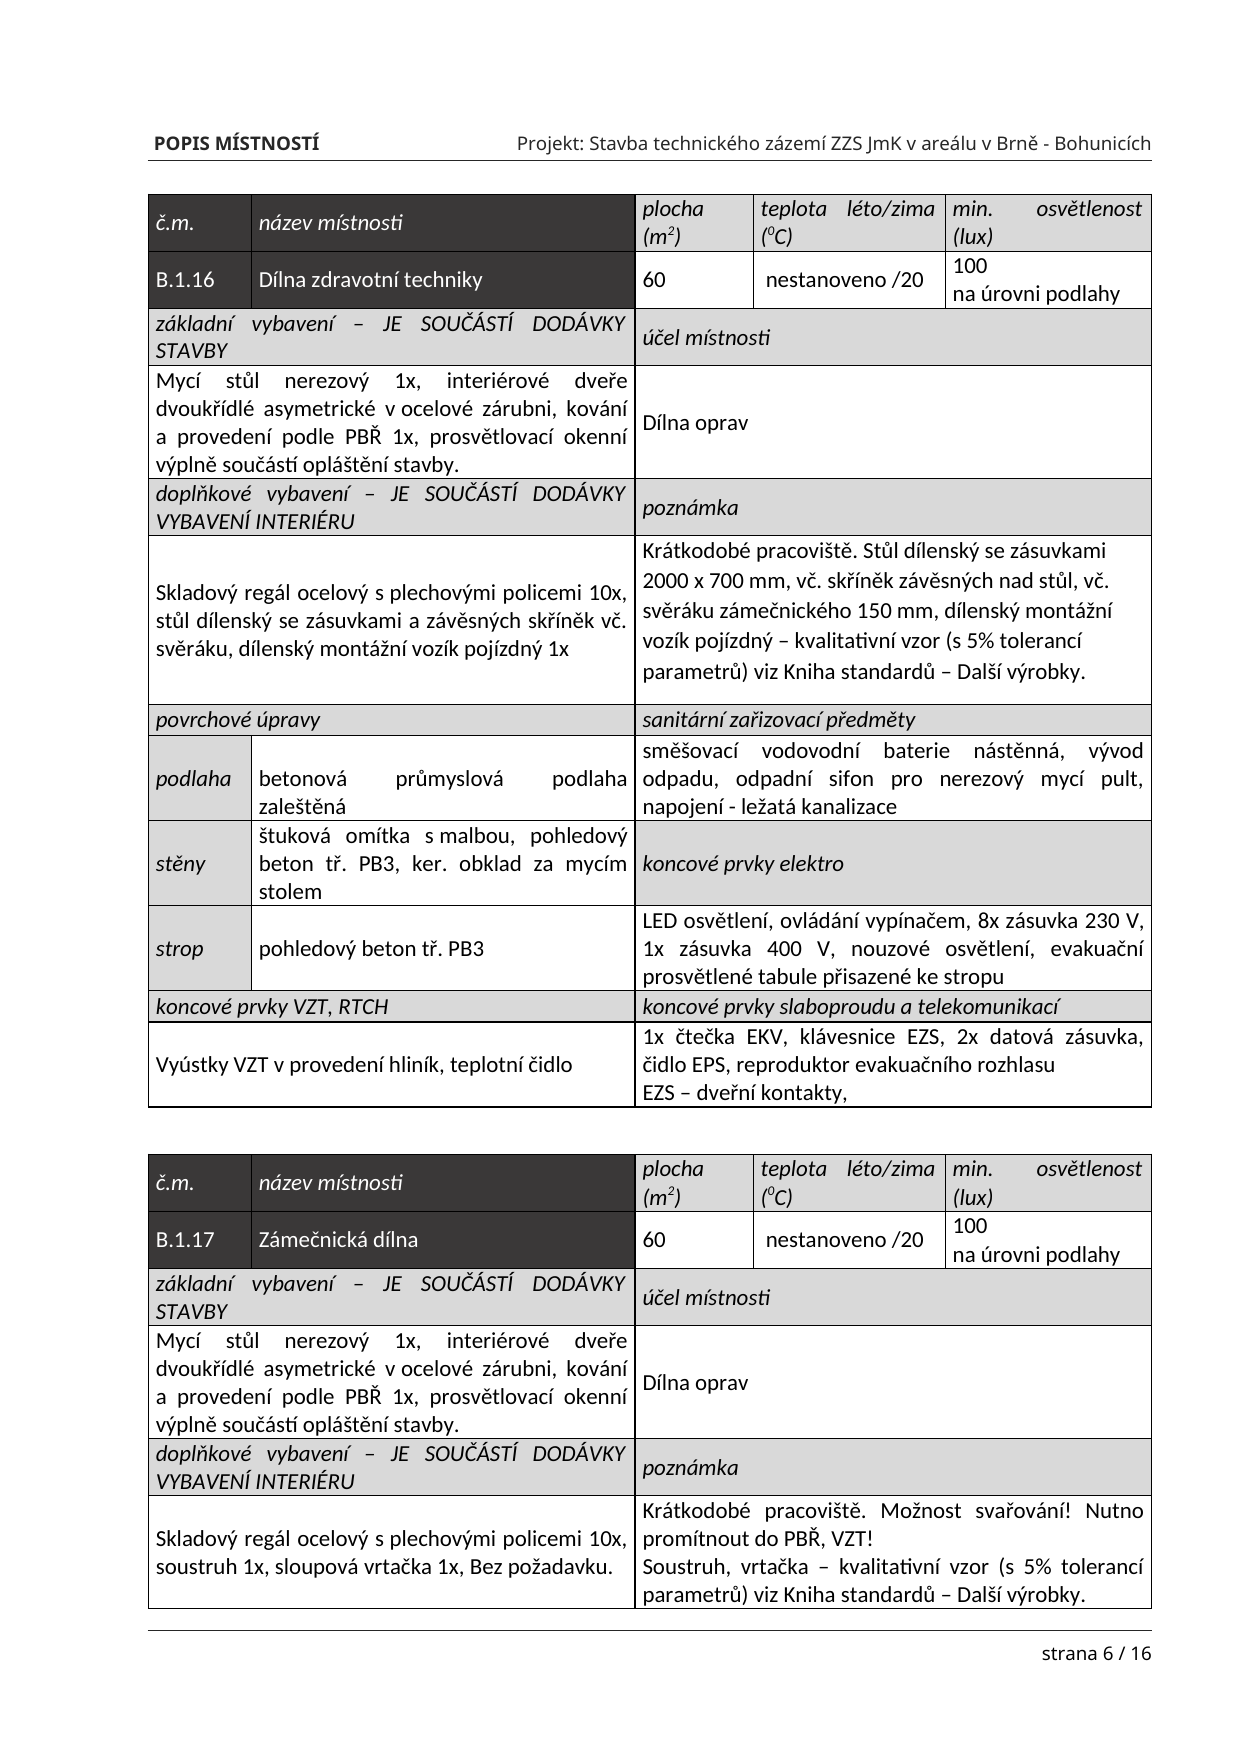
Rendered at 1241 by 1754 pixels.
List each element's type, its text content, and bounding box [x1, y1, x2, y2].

table_cell koncové prvky elektro [636, 821, 1151, 905]
table_cell Dílna oprav [636, 366, 1151, 478]
table_cell Zámečnická dílna [252, 1212, 634, 1268]
table_cell Krátkodobé pracoviště. Stůl dílenský se zásuvkami 2000 x 700 mm, vč. skříněk závěsných nad stůl, vč. svěráku zámečnického 150 mm, dílenský montážní vozík pojízdný – kvalitativní vzor (s 5% tolerancí parametrů) viz Kniha standardů – Další výrobky. [636, 536, 1151, 703]
table_cell 100 na úrovni podlahy [946, 1212, 1151, 1268]
table_cell nestanoveno /20 [754, 1212, 945, 1268]
table_cell 1x čtečka EKV, klávesnice EZS, 2x datová zásuvka, čidlo EPS, reproduktor evakuačního rozhlasu EZS – dveřní kontakty, [636, 1023, 1151, 1106]
table_cell Skladový regál ocelový s plechovými policemi 10x, stůl dílenský se zásuvkami a závěsných skříněk vč. svěráku, dílenský montážní vozík pojízdný 1x [149, 536, 634, 703]
table_cell směšovací vodovodní baterie nástěnná, vývod odpadu, odpadní sifon pro nerezový mycí pult, napojení - ležatá kanalizace [636, 736, 1151, 820]
table_cell stěny [149, 821, 251, 905]
table_cell základní vybavení – JE SOUČÁSTÍ DODÁVKY STAVBY [149, 1269, 634, 1325]
table_header plocha (m2) [636, 195, 753, 251]
table_cell Krátkodobé pracoviště. Možnost svařování! Nutno promítnout do PBŘ, VZT! Soustruh, vrtačka – kvalitativní vzor (s 5% tolerancí parametrů) viz Kniha standardů – Další výrobky. [636, 1496, 1151, 1608]
table_header název místnosti [252, 195, 634, 251]
table_header plocha (m2) [636, 1155, 753, 1211]
table_cell Mycí stůl nerezový 1x, interiérové dveře dvoukřídlé asymetrické v ocelové zárubni, kování a provedení podle PBŘ 1x, prosvětlovací okenní výplně součástí opláštění stavby. [149, 366, 634, 478]
table_cell Dílna oprav [636, 1326, 1151, 1438]
table_cell B.1.17 [149, 1212, 251, 1268]
table_cell Vyústky VZT v provedení hliník, teplotní čidlo [149, 1023, 634, 1106]
table_cell 100 na úrovni podlahy [946, 252, 1151, 308]
table_cell LED osvětlení, ovládání vypínačem, 8x zásuvka 230 V, 1x zásuvka 400 V, nouzové osvětlení, evakuační prosvětlené tabule přisazené ke stropu [636, 906, 1151, 990]
table_header min. osvětlenost (lux) [946, 1155, 1151, 1211]
table_cell povrchové úpravy [149, 705, 634, 735]
table_cell koncové prvky VZT, RTCH [149, 991, 634, 1021]
table_header název místnosti [252, 1155, 634, 1211]
table_cell nestanoveno /20 [754, 252, 945, 308]
table_cell pohledový beton tř. PB3 [252, 906, 634, 990]
table_header teplota léto/zima (0C) [754, 195, 945, 251]
table_header č.m. [149, 1155, 251, 1211]
table_cell základní vybavení – JE SOUČÁSTÍ DODÁVKY STAVBY [149, 309, 634, 365]
table_header teplota léto/zima (0C) [754, 1155, 945, 1211]
table_cell strop [149, 906, 251, 990]
table_cell doplňkové vybavení – JE SOUČÁSTÍ DODÁVKY VYBAVENÍ INTERIÉRU [149, 479, 634, 535]
table_cell 60 [636, 252, 753, 308]
table_cell sanitární zařizovací předměty [636, 705, 1151, 735]
table_cell účel místnosti [636, 1269, 1151, 1325]
table_cell doplňkové vybavení – JE SOUČÁSTÍ DODÁVKY VYBAVENÍ INTERIÉRU [149, 1439, 634, 1495]
table_cell podlaha [149, 736, 251, 820]
table_cell poznámka [636, 479, 1151, 535]
table_cell betonová průmyslová podlaha zaleštěná [252, 736, 634, 820]
table_cell Dílna zdravotní techniky [252, 252, 634, 308]
table_cell Skladový regál ocelový s plechovými policemi 10x, soustruh 1x, sloupová vrtačka 1x, Bez požadavku. [149, 1496, 634, 1608]
table_cell Mycí stůl nerezový 1x, interiérové dveře dvoukřídlé asymetrické v ocelové zárubni, kování a provedení podle PBŘ 1x, prosvětlovací okenní výplně součástí opláštění stavby. [149, 1326, 634, 1438]
table_cell štuková omítka s malbou, pohledový beton tř. PB3, ker. obklad za mycím stolem [252, 821, 634, 905]
table_header č.m. [149, 195, 251, 251]
table_cell koncové prvky slaboproudu a telekomunikací [636, 991, 1151, 1021]
table_cell 60 [636, 1212, 753, 1268]
table_header min. osvětlenost (lux) [946, 195, 1151, 251]
table_cell účel místnosti [636, 309, 1151, 365]
table_cell poznámka [636, 1439, 1151, 1495]
table_cell B.1.16 [149, 252, 251, 308]
